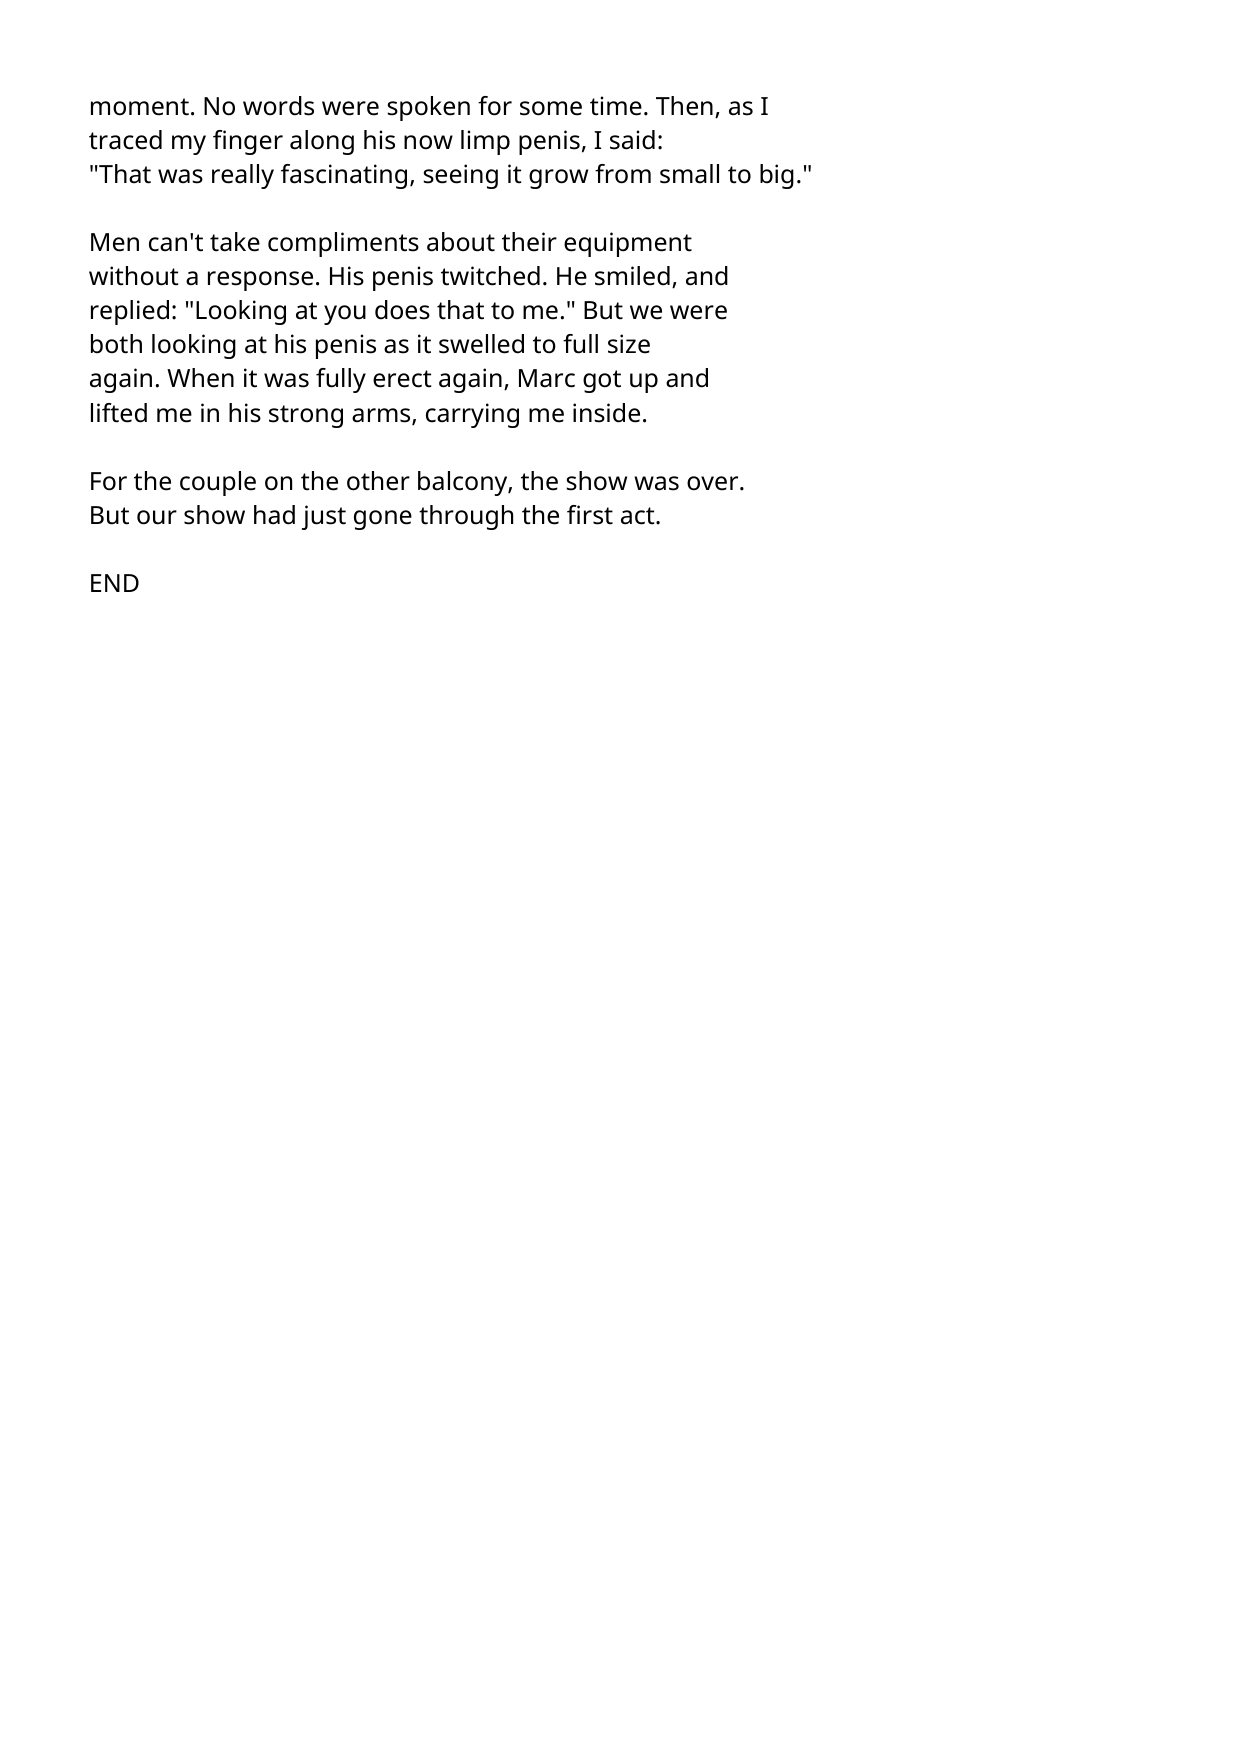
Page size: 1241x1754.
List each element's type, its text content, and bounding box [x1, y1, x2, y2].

text For the couple on the other balcony, the show was over. [89, 463, 1152, 497]
text "That was really fascinating, seeing it grow from small to big." [89, 157, 1152, 191]
text without a response. His penis twitched. He smiled, and [89, 259, 1152, 293]
text moment. No words were spoken for some time. Then, as I [89, 89, 1152, 123]
text But our show had just gone through the first act. [89, 497, 1152, 531]
text END [89, 566, 1152, 599]
text both looking at his penis as it swelled to full size [89, 327, 1152, 361]
text Men can't take compliments about their equipment [89, 225, 1152, 259]
text replied: "Looking at you does that to me." But we were [89, 293, 1152, 327]
text again. When it was fully erect again, Marc got up and [89, 361, 1152, 395]
text lifted me in his strong arms, carrying me inside. [89, 395, 1152, 429]
text traced my finger along his now limp penis, I said: [89, 123, 1152, 157]
